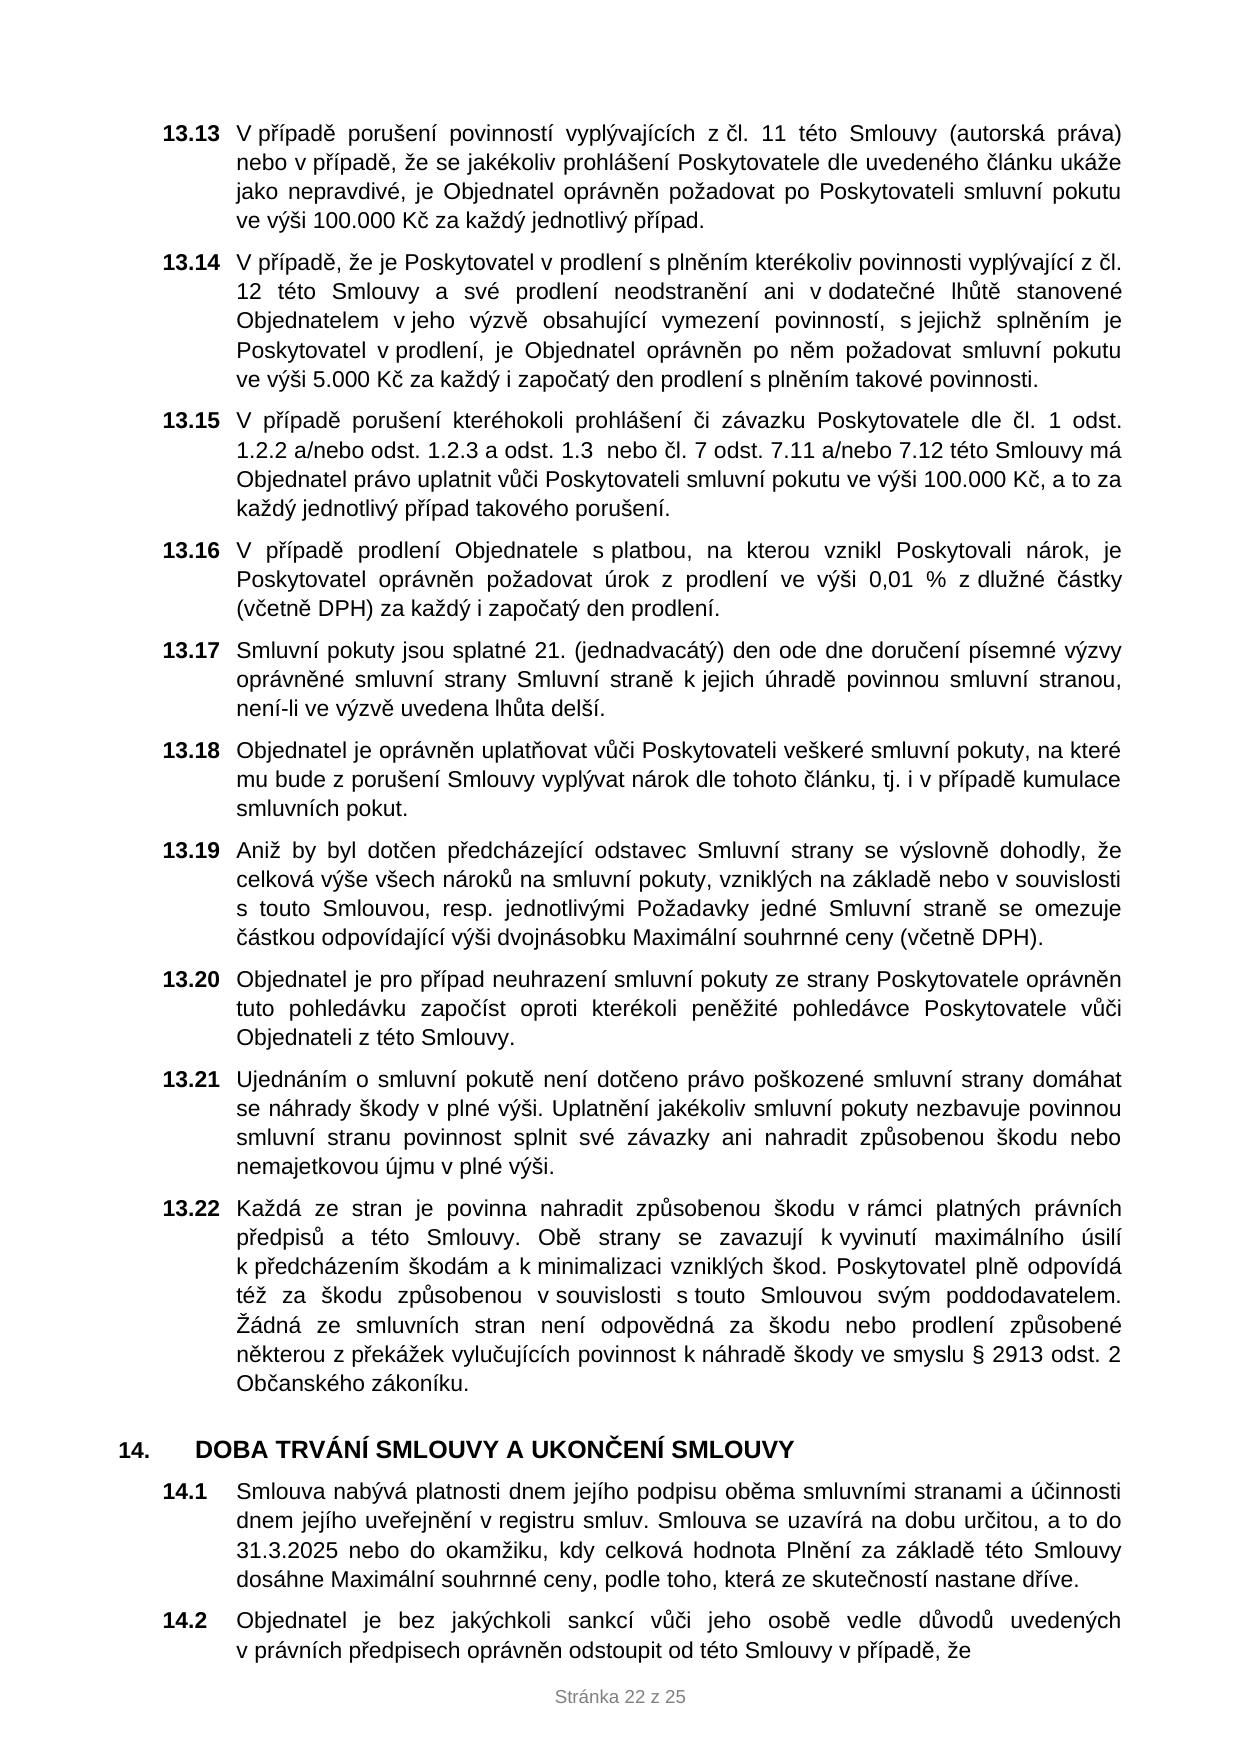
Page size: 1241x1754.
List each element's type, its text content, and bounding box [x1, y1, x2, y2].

text Objednatel je bez jakýchkoli sankcí vůči jeho osobě vedle důvodů uvedených v právních předpisech oprávněn odstoupit od této Smlouvy v případě, že [162, 1606, 1122, 1664]
text Ujednáním o smluvní pokutě není dotčeno právo poškozené smluvní strany domáhat se náhrady škody v plné výši. Uplatnění jakékoliv smluvní pokuty nezbavuje povinnou smluvní stranu povinnost splnit své závazky ani nahradit způsobenou škodu nebo nemajetkovou újmu v plné výši. [162, 1064, 1122, 1181]
text Aniž by byl dotčen předcházející odstavec Smluvní strany se výslovně dohodly, že celková výše všech nároků na smluvní pokuty, vzniklých na základě nebo v souvislosti s touto Smlouvou, resp. jednotlivými Požadavky jedné Smluvní straně se omezuje částkou odpovídající výši dvojnásobku Maximální souhrnné ceny (včetně DPH). [162, 835, 1122, 951]
text Objednatel je pro případ neuhrazení smluvní pokuty ze strany Poskytovatele oprávněn tuto pohledávku započíst oproti kterékoli peněžité pohledávce Poskytovatele vůči Objednateli z této Smlouvy. [162, 964, 1122, 1051]
text V případě, že je Poskytovatel v prodlení s plněním kterékoliv povinnosti vyplývající z čl. 12 této Smlouvy a své prodlení neodstranění ani v dodatečné lhůtě stanovené Objednatelem v jeho výzvě obsahující vymezení povinností, s jejichž splněním je Poskytovatel v prodlení, je Objednatel oprávněn po něm požadovat smluvní pokutu ve výši 5.000 Kč za každý i započatý den prodlení s plněním takové povinnosti. [162, 247, 1122, 393]
text V případě porušení povinností vyplývajících z čl. 11 této Smlouvy (autorská práva) nebo v případě, že se jakékoliv prohlášení Poskytovatele dle uvedeného článku ukáže jako nepravdivé, je Objednatel oprávněn požadovat po Poskytovateli smluvní pokutu ve výši 100.000 Kč za každý jednotlivý případ. [162, 118, 1122, 235]
text Každá ze stran je povinna nahradit způsobenou škodu v rámci platných právních předpisů a této Smlouvy. Obě strany se zavazují k vyvinutí maximálního úsilí k předcházením škodám a k minimalizaci vzniklých škod. Poskytovatel plně odpovídá též za škodu způsobenou v souvislosti s touto Smlouvou svým poddodavatelem. Žádná ze smluvních stran není odpovědná za škodu nebo prodlení způsobené některou z překážek vylučujících povinnost k náhradě škody ve smyslu § 2913 odst. 2 Občanského zákoníku. [162, 1193, 1122, 1397]
text Smluvní pokuty jsou splatné 21. (jednadvacátý) den ode dne doručení písemné výzvy oprávněné smluvní strany Smluvní straně k jejich úhradě povinnou smluvní stranou, není-li ve výzvě uvedena lhůta delší. [162, 635, 1122, 722]
text Doba trvání smlouvy a ukončení smlouvy [118, 1435, 1122, 1464]
text Objednatel je oprávněn uplatňovat vůči Poskytovateli veškeré smluvní pokuty, na které mu bude z porušení Smlouvy vyplývat nárok dle tohoto článku, tj. i v případě kumulace smluvních pokut. [162, 735, 1122, 822]
text V případě prodlení Objednatele s platbou, na kterou vznikl Poskytovali nárok, je Poskytovatel oprávněn požadovat úrok z prodlení ve výši 0,01 % z dlužné částky (včetně DPH) za každý i započatý den prodlení. [162, 535, 1122, 622]
text V případě porušení kteréhokoli prohlášení či závazku Poskytovatele dle čl. 1 odst. 1.2.2 a/nebo odst. 1.2.3 a odst. 1.3 nebo čl. 7 odst. 7.11 a/nebo 7.12 této Smlouvy má Objednatel právo uplatnit vůči Poskytovateli smluvní pokutu ve výši 100.000 Kč, a to za každý jednotlivý případ takového porušení. [162, 406, 1122, 522]
text Smlouva nabývá platnosti dnem jejího podpisu oběma smluvními stranami a účinnosti dnem jejího uveřejnění v registru smluv. Smlouva se uzavírá na dobu určitou, a to do 31.3.2025 nebo do okamžiku, kdy celková hodnota Plnění za základě této Smlouvy dosáhne Maximální souhrnné ceny, podle toho, která ze skutečností nastane dříve. [162, 1476, 1122, 1593]
